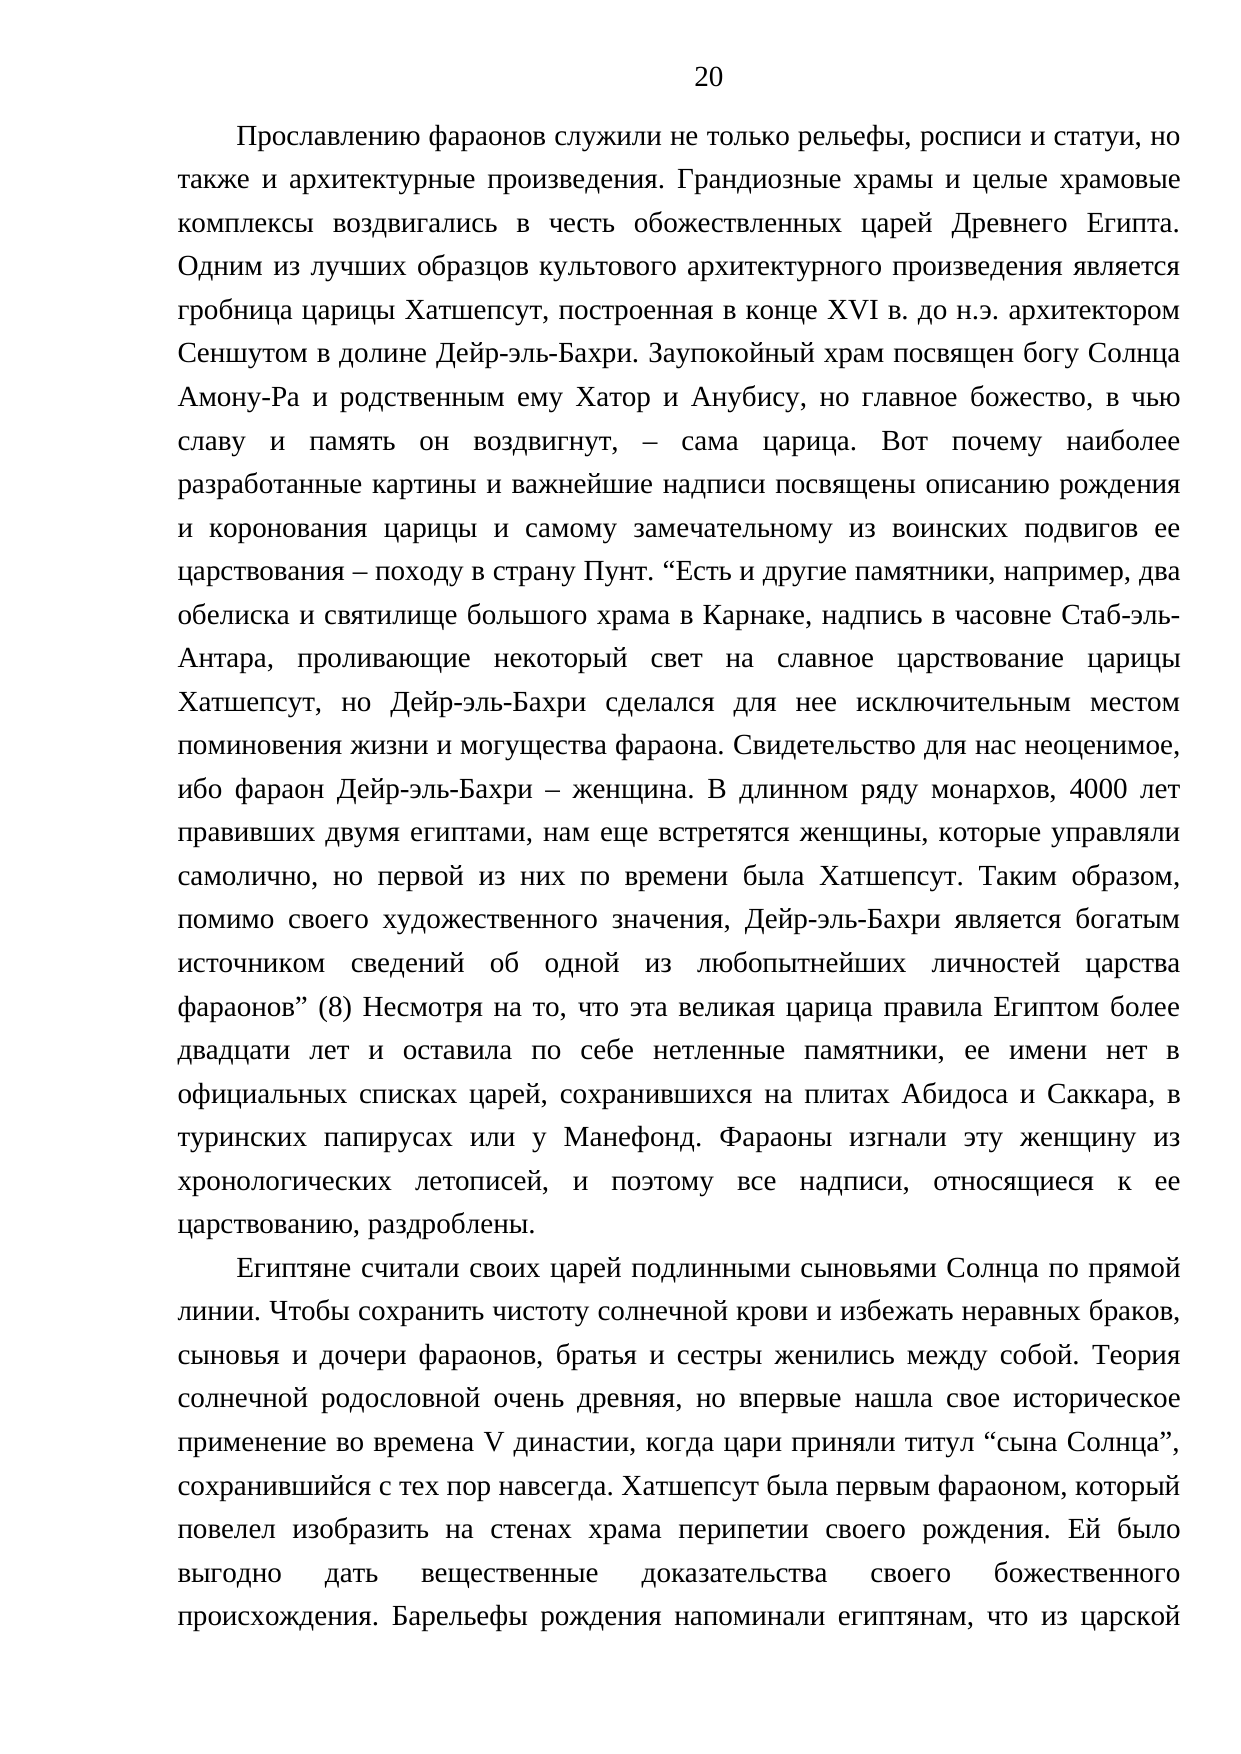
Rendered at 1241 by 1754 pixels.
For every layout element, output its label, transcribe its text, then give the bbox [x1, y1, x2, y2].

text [177, 1250, 1181, 1632]
text Прославлению фараонов служили не только рельефы, росписи и статуи, но также и архитектурные произведения. Грандиозные храмы и целые храмовые комплексы воздвигались в честь обожествленных царей Древнего Египта. Одним из лучших образцов культового архитектурного произведения является гробница царицы Хатшепсут, построенная в конце XVI в. до н.э. архитектором Сеншутом в долине Дейр-эль-Бахри. Заупокойный храм посвящен богу Солнца Амону-Ра и родственным ему Хатор и Анубису, но главное божество, в чью славу и память он воздвигнут, – сама царица. Вот почему наиболее разработанные картины и важнейшие надписи посвящены описанию рождения и коронования царицы и самому замечательному из воинских подвигов ее царствования – походу в страну Пунт. “Есть и другие памятники, например, два обелиска и святилище большого храма в Карнаке, надпись в часовне Стаб-эль-Антара, проливающие некоторый свет на славное царствование царицы Хатшепсут, но Дейр-эль-Бахри сделался для нее исключительным местом поминовения жизни и могущества фараона. Свидетельство для нас неоценимое, ибо фараон Дейр-эль-Бахри – женщина. В длинном ряду монархов, 4000 лет правивших двумя египтами, нам еще встретятся женщины, которые управляли самолично, но первой из них по времени была Хатшепсут. Таким образом, помимо своего художественного значения, Дейр-эль-Бахри является богатым источником сведений об одной из любопытнейших личностей царства фараонов” (8) Несмотря на то, что эта великая царица правила Египтом более двадцати лет и оставила по себе нетленные памятники, ее имени нет в официальных списках царей, сохранившихся на плитах Абидоса и Саккара, в туринских папирусах или у Манефонд. Фараоны изгнали эту женщину из хронологических летописей, и поэтому все надписи, относящиеся к ее царствованию, раздроблены. [177, 118, 1181, 1240]
